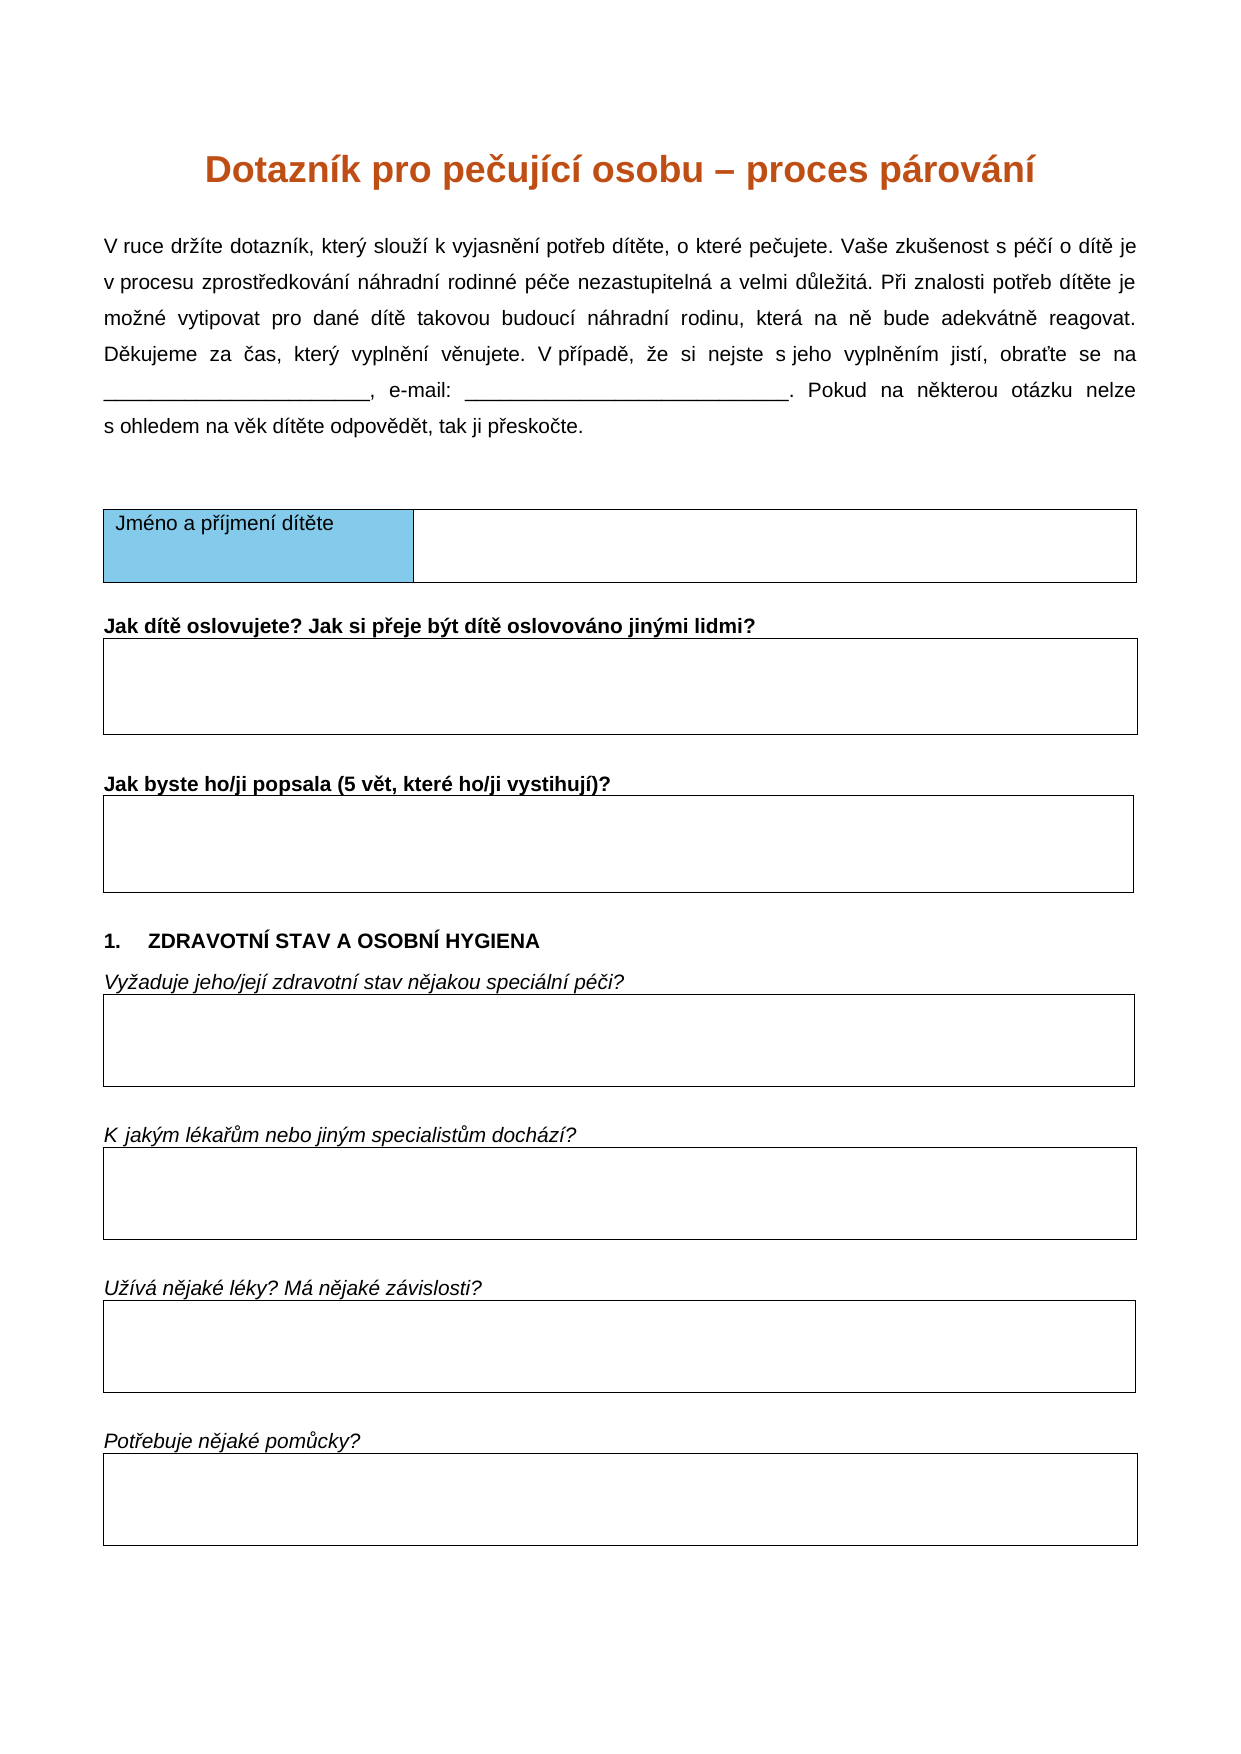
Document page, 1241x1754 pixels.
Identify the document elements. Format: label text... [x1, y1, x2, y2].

list ZDRAVOTNÍ STAV a osobní hygiena [103, 929, 1137, 953]
table_header [104, 639, 1137, 734]
text Užívá nějaké léky? Má nějaké závislosti? [103, 1276, 1137, 1300]
text Jak byste ho/ji popsala (5 vět, které ho/ji vystihují)? [103, 771, 1137, 795]
table_header Jméno a příjmení dítěte [104, 510, 413, 582]
table_header [104, 995, 1134, 1086]
text Potřebuje nějaké pomůcky? [103, 1429, 1137, 1453]
text K jakým lékařům nebo jiným specialistům dochází? [103, 1123, 1137, 1147]
table_header [104, 1454, 1137, 1545]
text Vyžaduje jeho/její zdravotní stav nějakou speciální péči? [103, 970, 1137, 994]
table_header [414, 510, 1136, 582]
table_header [104, 1301, 1135, 1392]
table_header [104, 1148, 1136, 1239]
text Jak dítě oslovujete? Jak si přeje být dítě oslovováno jinými lidmi? [103, 613, 1137, 637]
text V ruce držíte dotazník, který slouží k vyjasnění potřeb dítěte, o které pečujete. Vaše zkušenost s péčí o dítě je v procesu zprostředkování náhradní rodinné péče nezastupitelná a velmi důležitá. Při znalosti potřeb dítěte je možné vytipovat pro dané dítě takovou budoucí náhradní rodinu, která na ně bude adekvátně reagovat. Děkujeme za čas, který vyplnění věnujete. V případě, že si nejste s jeho vyplněním jistí, obraťte se na _______________________, e-mail: ____________________________. Pokud na některou otázku nelze s ohledem na věk dítěte odpovědět, tak ji přeskočte. [103, 234, 1137, 437]
text Dotazník pro pečující osobu – proces párování [103, 148, 1137, 191]
table_header [104, 796, 1133, 892]
